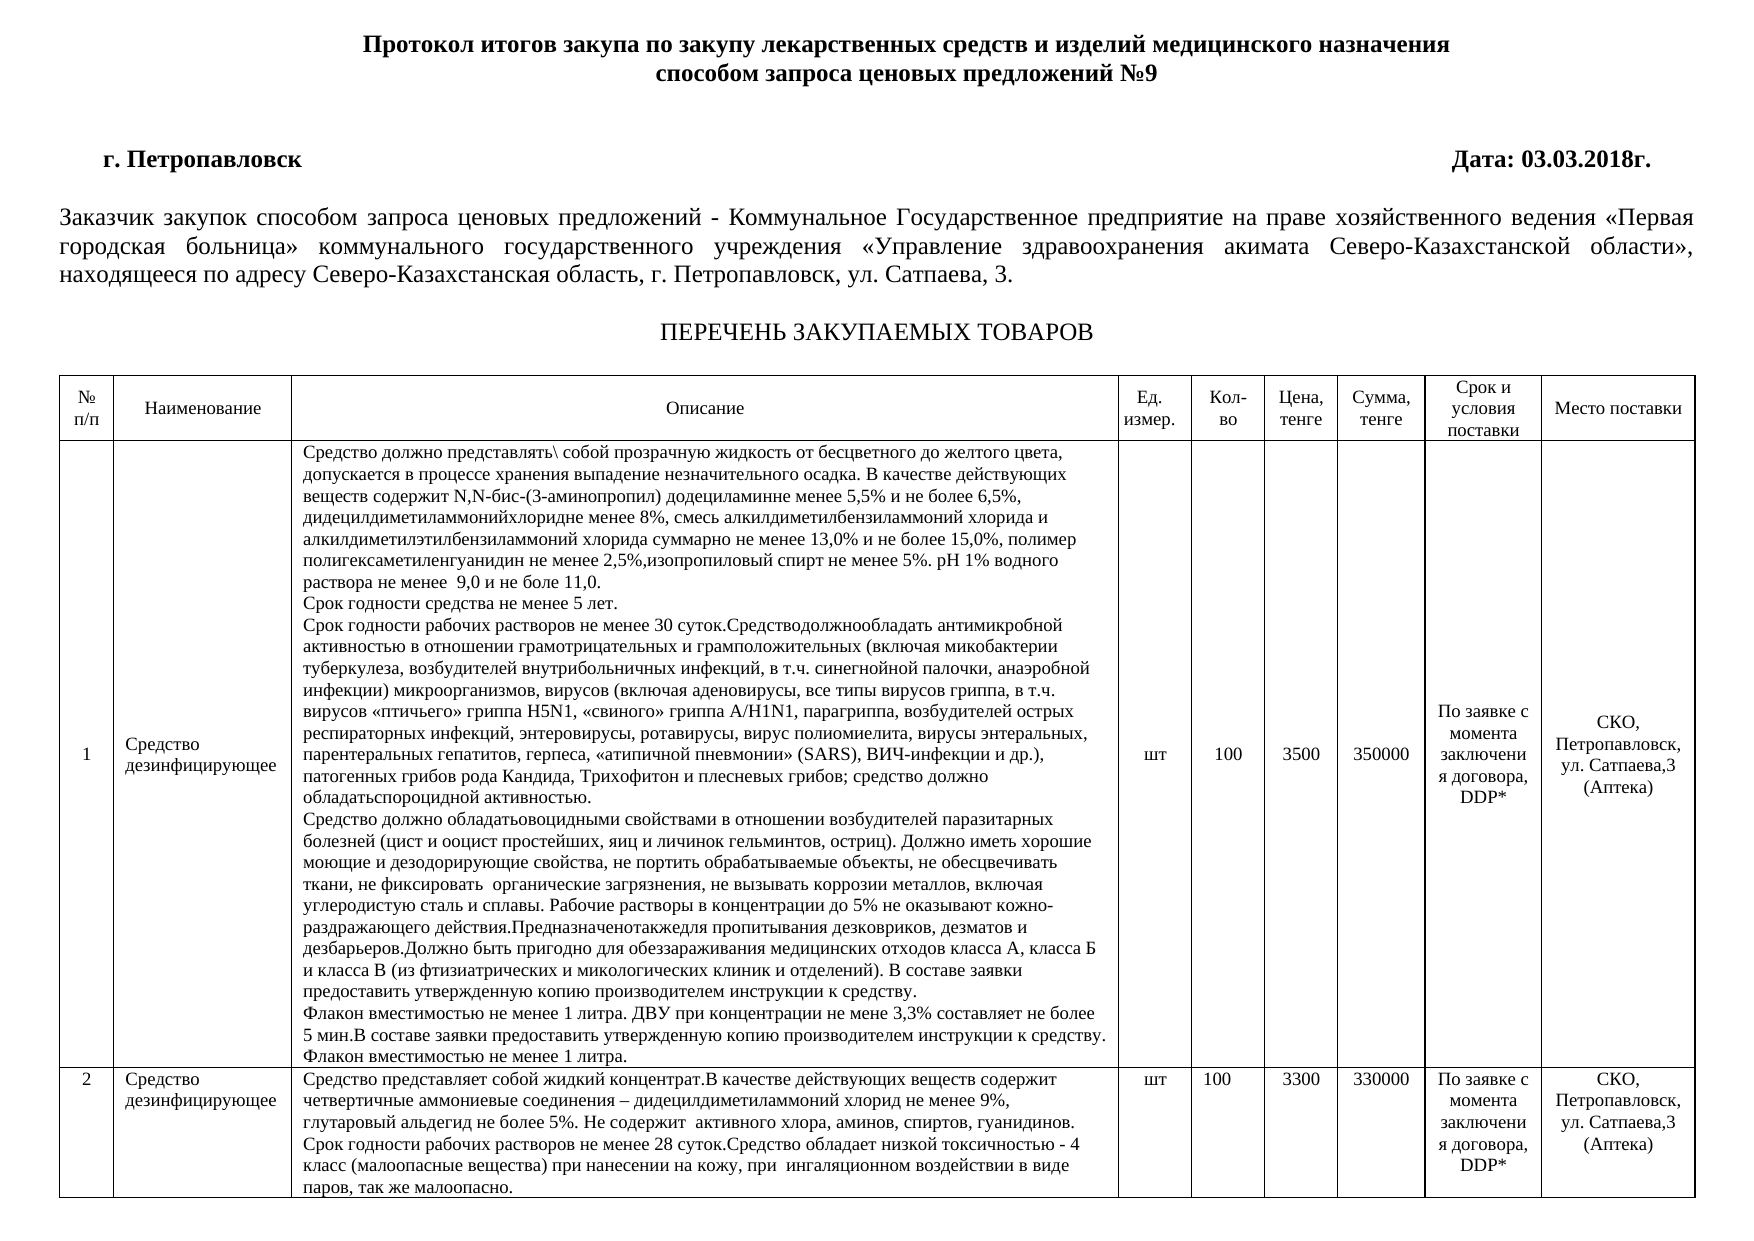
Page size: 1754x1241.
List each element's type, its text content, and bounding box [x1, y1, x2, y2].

table_cell 330000 [1338, 1068, 1424, 1197]
table_header Срок и условия поставки [1426, 376, 1541, 440]
text г. Петропавловск Дата: 03.03.2018г. [59, 144, 1695, 173]
table_cell 3500 [1265, 441, 1337, 1067]
table_header Кол-во [1192, 376, 1264, 440]
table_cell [114, 1068, 291, 1197]
table_header Место поставки [1542, 376, 1694, 440]
table_cell 350000 [1338, 441, 1424, 1067]
text ПЕРЕЧЕНЬ ЗАКУПАЕМЫХ ТОВАРОВ [59, 317, 1695, 346]
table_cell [1426, 1068, 1541, 1197]
table_cell 1 [60, 441, 113, 1067]
table_header Наименование [114, 376, 291, 440]
table_cell Средство должно представлять\ собой прозрачную жидкость от бесцветного до желтого цвета, допускается в процессе хранения выпадение незначительного осадка. В качестве действующих веществ содержит N,N-бис-(3-аминопропил) додециламинне менее 5,5% и не более 6,5%, дидецилдиметиламмонийхлоридне менее 8%, смесь алкилдиметилбензиламмоний хлорида и алкилдиметилэтилбензиламмоний хлорида суммарно не менее 13,0% и не более 15,0%, полимер полигексаметиленгуанидин не менее 2,5%,изопропиловый спирт не менее 5%. рН 1% водного раствора не менее 9,0 и не боле 11,0. Срок годности средства не менее 5 лет. Срок годности рабочих растворов не менее 30 суток.Средстводолжнообладать антимикробной активностью в отношении грамотрицательных и грамположительных (включая микобактерии туберкулеза, возбудителей внутрибольничных инфекций, в т.ч. синегнойной палочки, анаэробной инфекции) микроорганизмов, вирусов (включая аденовирусы, все типы вирусов гриппа, в т.ч. вирусов «птичьего» гриппа H5N1, «свиного» гриппа А/H1N1, парагриппа, возбудителей острых респираторных инфекций, энтеровирусы, ротавирусы, вирус полиомиелита, вирусы энтеральных, парентеральных гепатитов, герпеса, «атипичной пневмонии» (SARS), ВИЧ-инфекции и др.), патогенных грибов рода Кандида, Трихофитон и плесневых грибов; средство должно обладатьспороцидной активностью. Средство должно обладатьовоцидными свойствами в отношении возбудителей паразитарных болезней (цист и ооцист простейших, яиц и личинок гельминтов, остриц). Должно иметь хорошие моющие и дезодорирующие свойства, не портить обрабатываемые объекты, не обесцвечивать ткани, не фиксировать органические загрязнения, не вызывать коррозии металлов, включая углеродистую сталь и сплавы. Рабочие растворы в концентрации до 5% не оказывают кожно-раздражающего действия.Предназначенотакжедля пропитывания дезковриков, дезматов и дезбарьеров.Должно быть пригодно для обеззараживания медицинских отходов класса А, класса Б и класса В (из фтизиатрических и микологических клиник и отделений). В составе заявки предоставить утвержденную копию производителем инструкции к средству. Флакон вместимостью не менее 1 литра. ДВУ при концентрации не мене 3,3% составляет не более 5 мин.В составе заявки предоставить утвержденную копию производителем инструкции к средству. Флакон вместимостью не менее 1 литра. [292, 441, 1118, 1067]
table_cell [1542, 1068, 1694, 1197]
table_cell шт [1119, 1068, 1191, 1197]
table_cell 100 [1192, 441, 1264, 1067]
table_cell 2 [60, 1068, 113, 1197]
table_header № п/п [60, 376, 113, 440]
text Протокол итогов закупа по закупу лекарственных средств и изделий медицинского назначения [59, 29, 1695, 58]
table_header Сумма, тенге [1338, 376, 1424, 440]
text способом запроса ценовых предложений №9 [59, 58, 1695, 87]
table_cell По заявке с момента заключения договора, DDP* [1426, 441, 1541, 1067]
table_cell шт [1119, 441, 1191, 1067]
table_cell 3300 [1265, 1068, 1337, 1197]
table_cell Средство дезинфицирующее [114, 441, 291, 1067]
table_header Ед. измер. [1119, 376, 1191, 440]
table_header Цена, тенге [1265, 376, 1337, 440]
table_cell СКО, Петропавловск, ул. Сатпаева,3 (Аптека) [1542, 441, 1694, 1067]
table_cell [292, 1068, 1118, 1197]
table_header Описание [292, 376, 1118, 440]
table_cell 100 [1192, 1068, 1264, 1197]
text Заказчик закупок способом запроса ценовых предложений - Коммунальное Государственное предприятие на праве хозяйственного ведения «Первая городская больница» коммунального государственного учреждения «Управление здравоохранения акимата Северо-Казахстанской области», находящееся по адресу Северо-Казахстанская область, г. Петропавловск, ул. Сатпаева, 3. [59, 202, 1695, 288]
